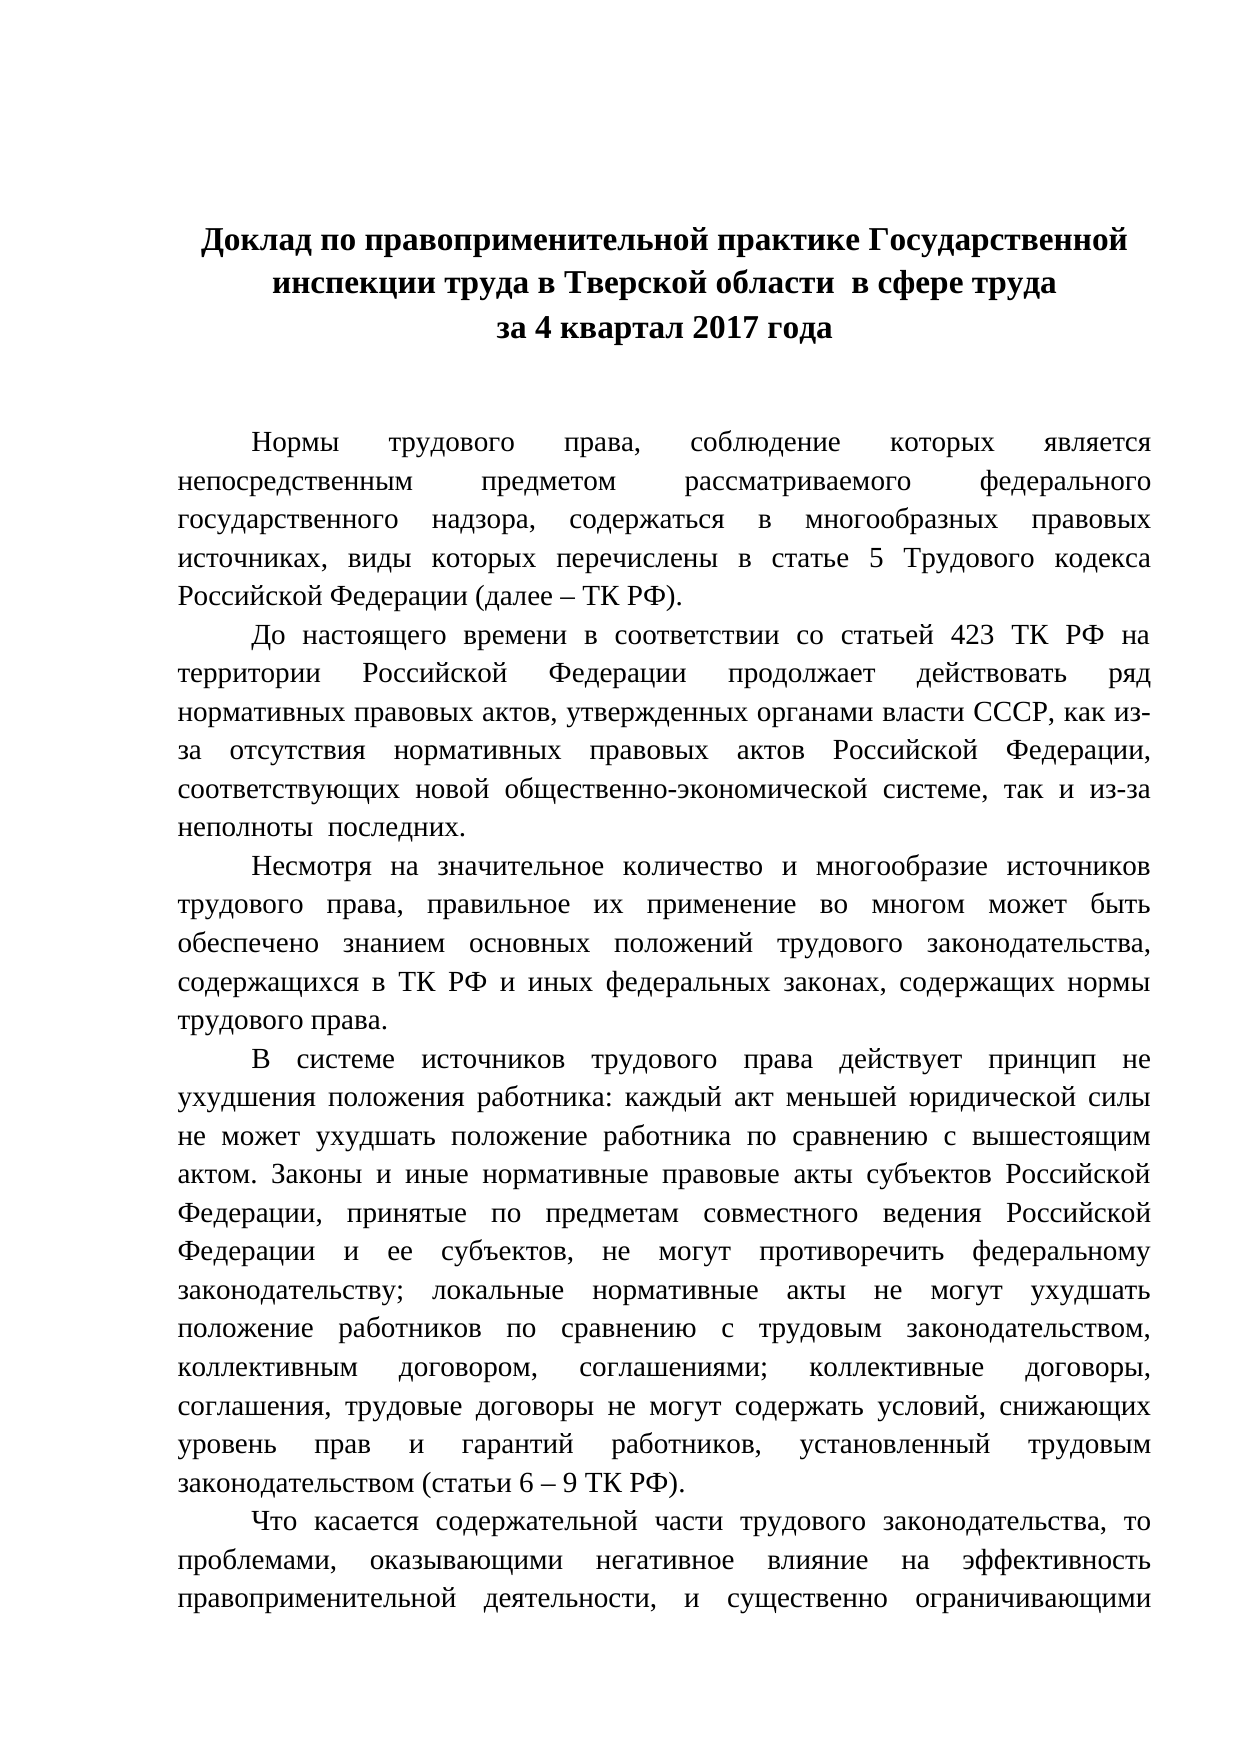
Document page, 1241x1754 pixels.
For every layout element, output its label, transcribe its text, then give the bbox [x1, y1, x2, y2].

text Нормы трудового права, соблюдение которых является непосредственным предметом рассматриваемого федерального государственного надзора, содержаться в многообразных правовых источниках, виды которых перечислены в статье 5 Трудового кодекса Российской Федерации (далее – ТК РФ). [177, 424, 1152, 612]
text До настоящего времени в соответствии со статьей 423 ТК РФ на территории Российской Федерации продолжает действовать ряд нормативных правовых актов, утвержденных органами власти СССР, как из-за отсутствия нормативных правовых актов Российской Федерации, соответствующих новой общественно-экономической системе, так и из-за неполноты последних. [177, 617, 1152, 843]
text за 4 квартал 2017 года [177, 307, 1152, 345]
text В системе источников трудового права действует принцип не ухудшения положения работника: каждый акт меньшей юридической силы не может ухудшать положение работника по сравнению с вышестоящим актом. Законы и иные нормативные правовые акты субъектов Российской Федерации, принятые по предметам совместного ведения Российской Федерации и ее субъектов, не могут противоречить федеральному законодательству; локальные нормативные акты не могут ухудшать положение работников по сравнению с трудовым законодательством, коллективным договором, соглашениями; коллективные договоры, соглашения, трудовые договоры не могут содержать условий, снижающих уровень прав и гарантий работников, установленный трудовым законодательством (статьи 6 – 9 ТК РФ). [177, 1041, 1152, 1498]
text Доклад по правоприменительной практике Государственной инспекции труда в Тверской области в сфере труда [177, 219, 1152, 301]
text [177, 1503, 1152, 1614]
text Несмотря на значительное количество и многообразие источников трудового права, правильное их применение во многом может быть обеспечено знанием основных положений трудового законодательства, содержащихся в ТК РФ и иных федеральных законах, содержащих нормы трудового права. [177, 848, 1152, 1036]
